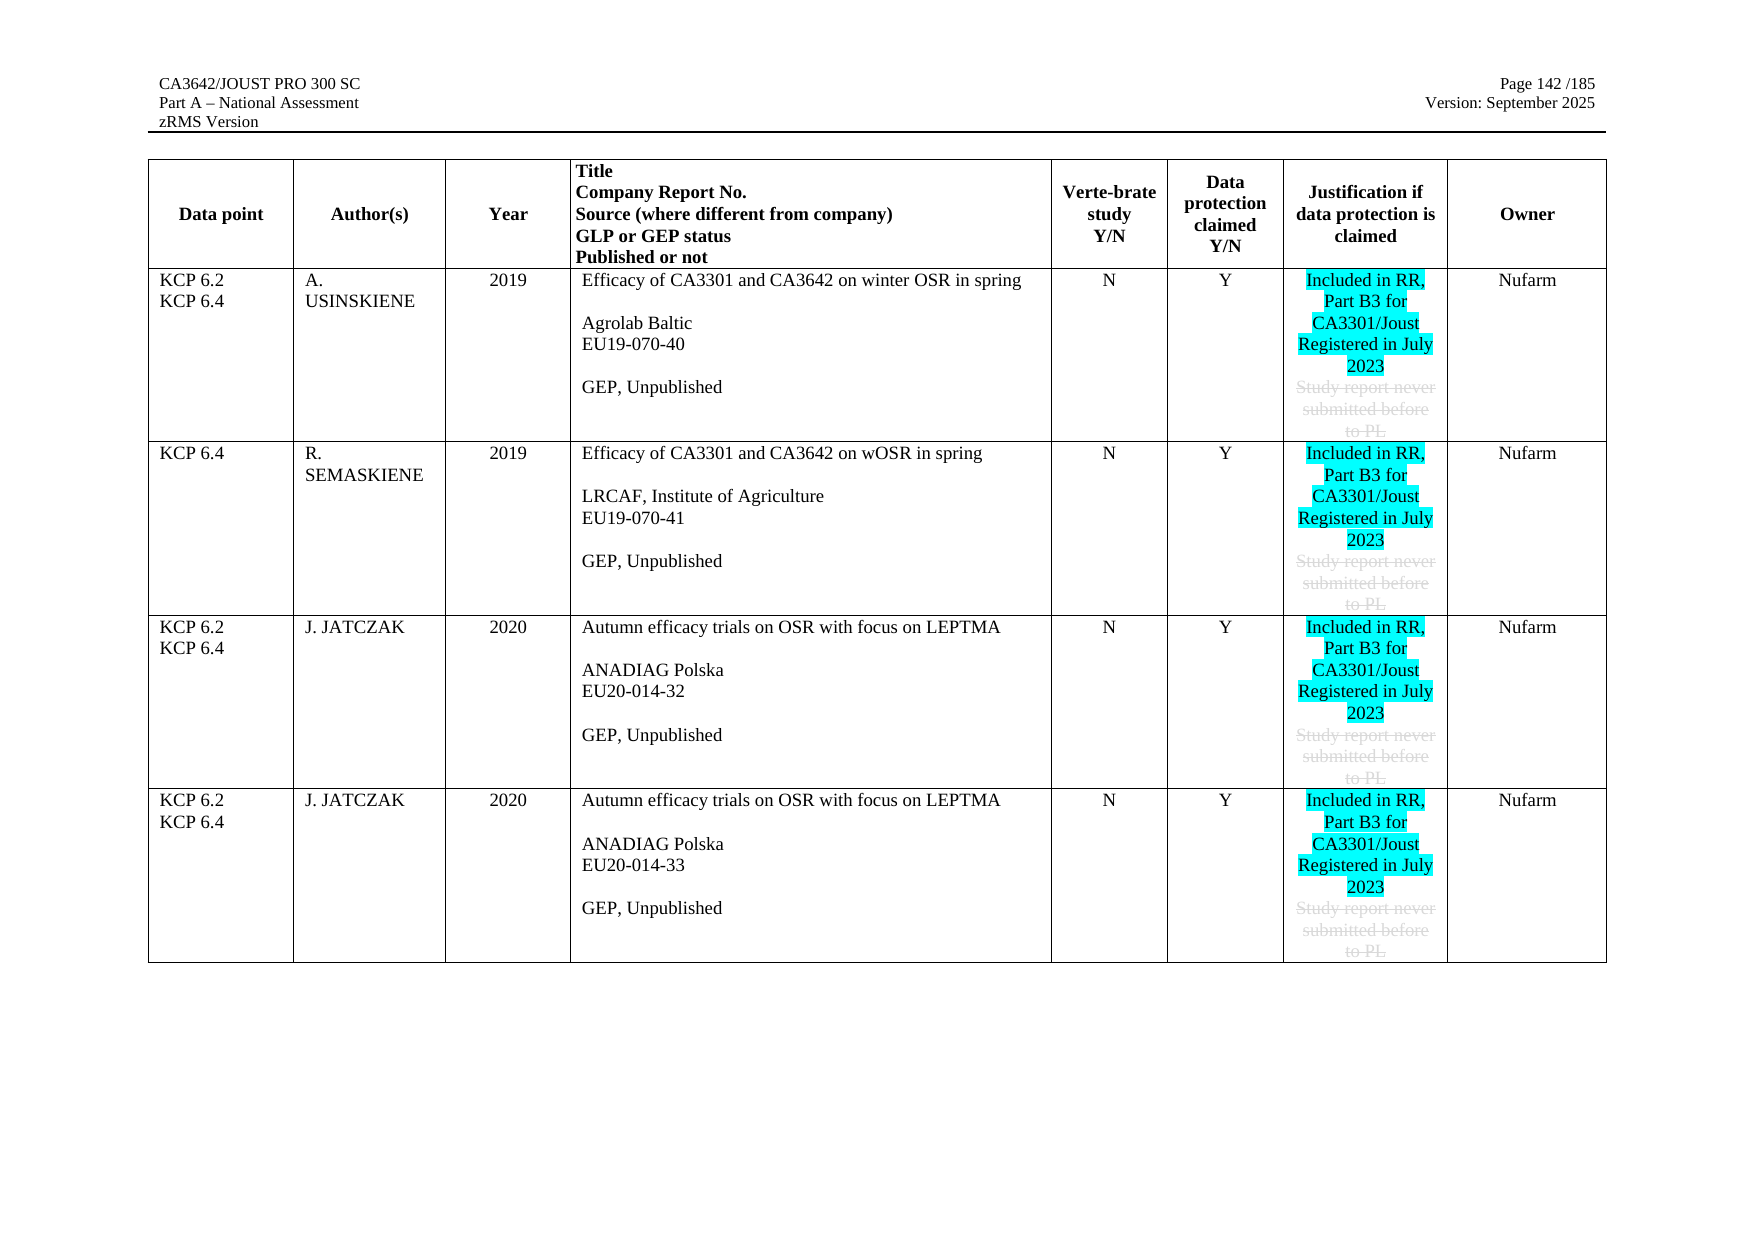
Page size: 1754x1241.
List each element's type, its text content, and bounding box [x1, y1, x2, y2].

table_header Title Company Report No. Source (where different from company) GLP or GEP status Published or not [571, 160, 1051, 268]
table_header Justification if data protection is claimed [1284, 160, 1447, 268]
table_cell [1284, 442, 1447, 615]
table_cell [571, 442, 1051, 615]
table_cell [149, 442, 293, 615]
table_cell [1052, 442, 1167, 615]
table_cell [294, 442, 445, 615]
table_header Data point [149, 160, 293, 268]
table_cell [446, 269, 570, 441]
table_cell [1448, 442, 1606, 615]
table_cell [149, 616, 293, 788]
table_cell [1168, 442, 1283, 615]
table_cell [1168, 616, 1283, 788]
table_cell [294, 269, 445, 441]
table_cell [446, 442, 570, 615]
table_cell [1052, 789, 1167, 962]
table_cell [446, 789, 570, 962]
table_header Author(s) [294, 160, 445, 268]
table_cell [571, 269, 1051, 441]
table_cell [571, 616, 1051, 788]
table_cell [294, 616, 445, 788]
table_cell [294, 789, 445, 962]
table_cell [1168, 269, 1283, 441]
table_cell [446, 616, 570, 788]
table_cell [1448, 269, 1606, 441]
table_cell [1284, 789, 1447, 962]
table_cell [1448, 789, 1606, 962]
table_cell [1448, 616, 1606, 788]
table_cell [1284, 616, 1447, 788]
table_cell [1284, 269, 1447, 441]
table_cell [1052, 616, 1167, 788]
table_header Data protection claimed Y/N [1168, 160, 1283, 268]
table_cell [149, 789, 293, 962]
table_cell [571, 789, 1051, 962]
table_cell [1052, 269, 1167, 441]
table_header Verte-brate study Y/N [1052, 160, 1167, 268]
table_header Owner [1448, 160, 1606, 268]
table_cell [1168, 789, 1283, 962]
table_header Year [446, 160, 570, 268]
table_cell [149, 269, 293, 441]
